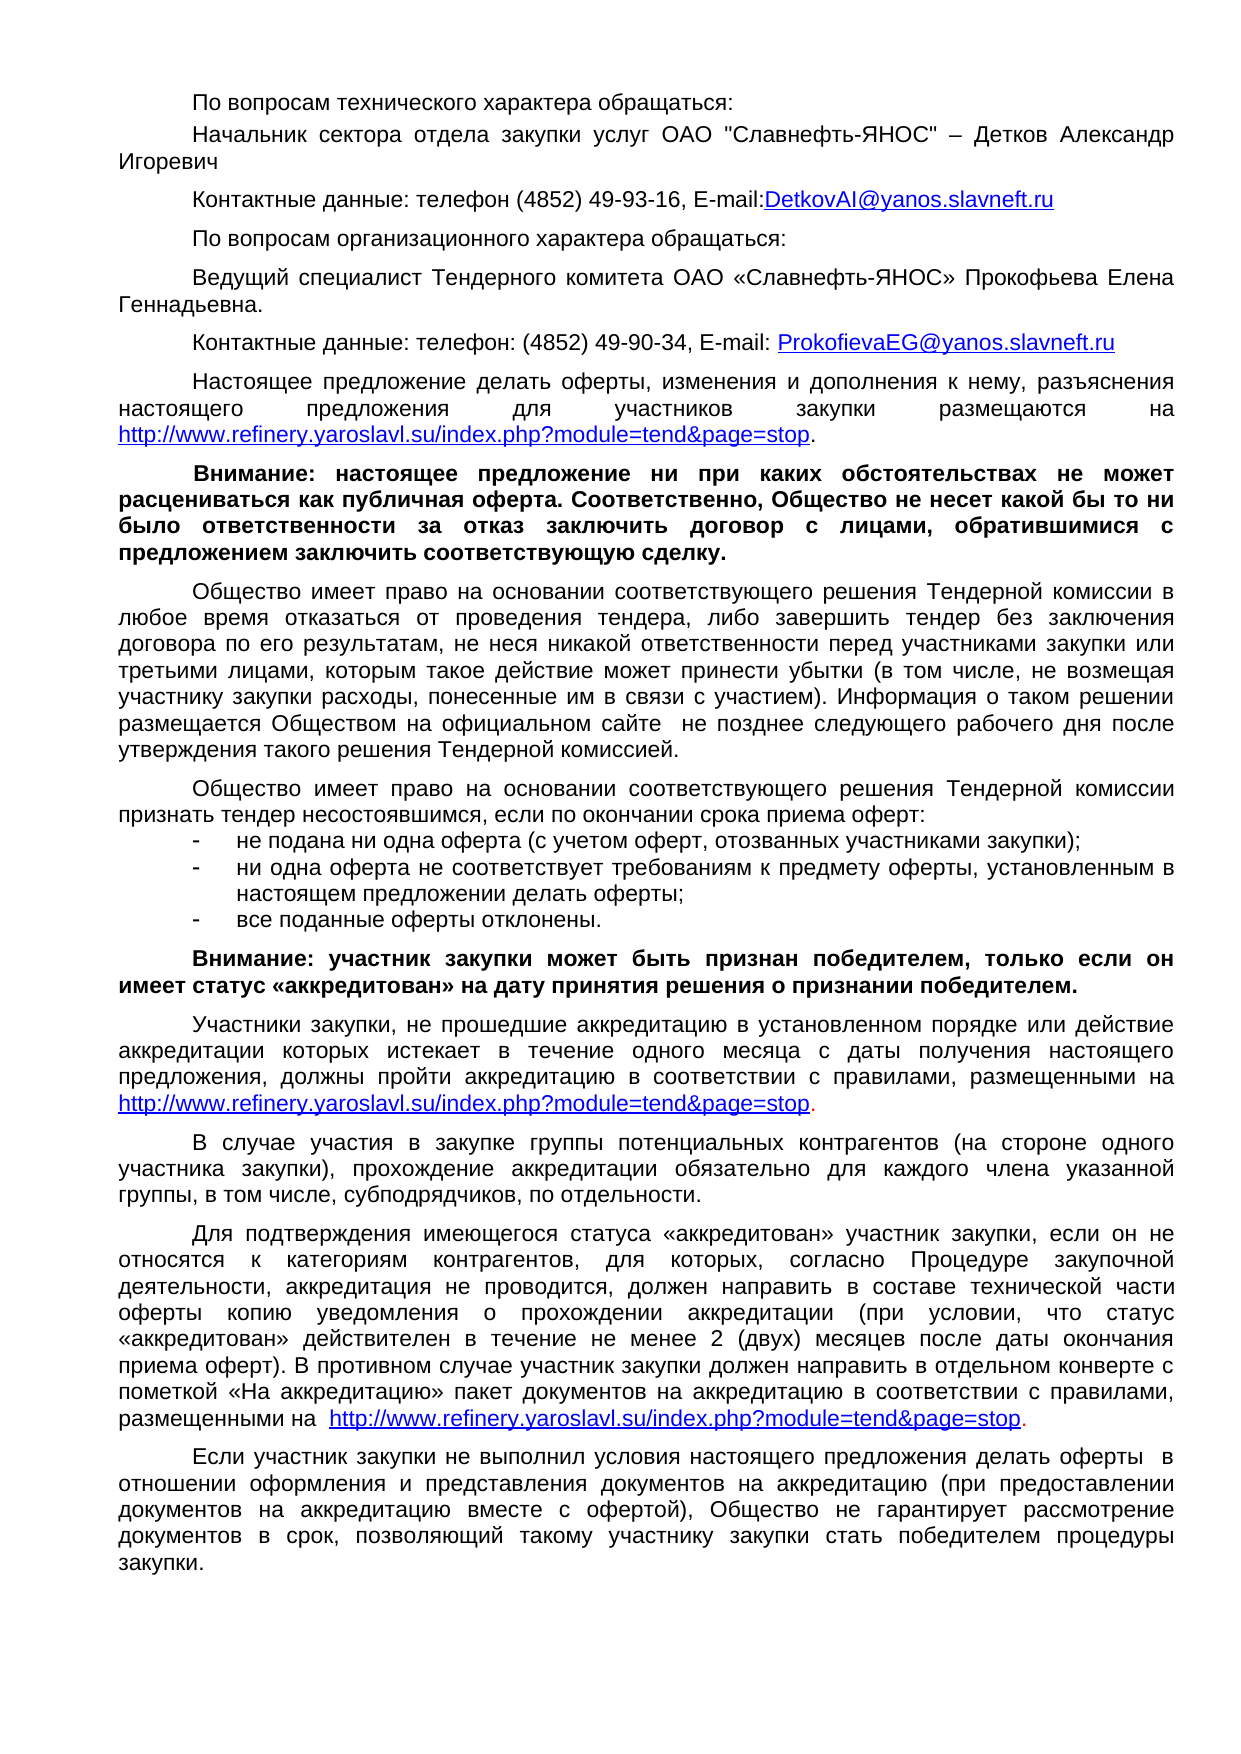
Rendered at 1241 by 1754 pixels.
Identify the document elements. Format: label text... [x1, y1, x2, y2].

text Общество имеет право на основании соответствующего решения Тендерной комиссии в любое время отказаться от проведения тендера, либо завершить тендер без заключения договора по его результатам, не неся никакой ответственности перед участниками закупки или третьими лицами, которым такое действие может принести убытки (в том числе, не возмещая участнику закупки расходы, понесенные им в связи с участием). Информация о таком решении размещается Обществом на официальном сайте не позднее следующего рабочего дня после утверждения такого решения Тендерной комиссией. [118, 578, 1175, 762]
list не подана ни одна оферта (с учетом оферт, отозванных участниками закупки); [192, 827, 1175, 854]
list ни одна оферта не соответствует требованиям к предмету оферты, установленным в настоящем предложении делать оферты; [192, 854, 1175, 906]
text Настоящее предложение делать оферты, изменения и дополнения к нему, разъяснения настоящего предложения для участников закупки размещаются на http://www.refinery.yaroslavl.su/index.php?module=tend&page=stop. [118, 368, 1175, 447]
text Участники закупки, не прошедшие аккредитацию в установленном порядке или действие аккредитации которых истекает в течение одного месяца с даты получения настоящего предложения, должны пройти аккредитацию в соответствии с правилами, размещенными на http://www.refinery.yaroslavl.su/index.php?module=tend&page=stop. [118, 1011, 1175, 1116]
text Если участник закупки не выполнил условия настоящего предложения делать оферты в отношении оформления и представления документов на аккредитацию (при предоставлении документов на аккредитацию вместе с офертой), Общество не гарантирует рассмотрение документов в срок, позволяющий такому участнику закупки стать победителем процедуры закупки. [118, 1443, 1175, 1575]
list все поданные оферты отклонены. [192, 906, 1175, 933]
text Контактные данные: телефон (4852) 49-93-16, E-mail:DetkovAI@yanos.slavneft.ru [118, 186, 1175, 213]
text Общество имеет право на основании соответствующего решения Тендерной комиссии признать тендер несостоявшимся, если по окончании срока приема оферт: [118, 775, 1175, 827]
text Ведущий специалист Тендерного комитета ОАО «Славнефть-ЯНОС» Прокофьева Елена Геннадьевна. [118, 264, 1175, 317]
text Начальник сектора отдела закупки услуг ОАО "Славнефть-ЯНОС" – Детков Александр Игоревич [118, 121, 1175, 174]
text В случае участия в закупке группы потенциальных контрагентов (на стороне одного участника закупки), прохождение аккредитации обязательно для каждого члена указанной группы, в том числе, субподрядчиков, по отдельности. [118, 1128, 1175, 1207]
text Контактные данные: телефон: (4852) 49-90-34, E-mail: ProkofievaEG@yanos.slavneft.ru [118, 329, 1175, 356]
text Внимание: настоящее предложение ни при каких обстоятельствах не может расцениваться как публичная оферта. Соответственно, Общество не несет какой бы то ни было ответственности за отказ заключить договор с лицами, обратившимися с предложением заключить соответствующую сделку. [118, 460, 1175, 565]
text Для подтверждения имеющегося статуса «аккредитован» участник закупки, если он не относятся к категориям контрагентов, для которых, согласно Процедуре закупочной деятельности, аккредитация не проводится, должен направить в составе технической части оферты копию уведомления о прохождении аккредитации (при условии, что статус «аккредитован» действителен в течение не менее 2 (двух) месяцев после даты окончания приема оферт). В противном случае участник закупки должен направить в отдельном конверте с пометкой «На аккредитацию» пакет документов на аккредитацию в соответствии с правилами, размещенными на http://www.refinery.yaroslavl.su/index.php?module=tend&page=stop. [118, 1220, 1175, 1431]
text По вопросам технического характера обращаться: [118, 89, 1175, 115]
text По вопросам организационного характера обращаться: [118, 225, 1175, 252]
text Внимание: участник закупки может быть признан победителем, только если он имеет статус «аккредитован» на дату принятия решения о признании победителем. [118, 945, 1175, 998]
